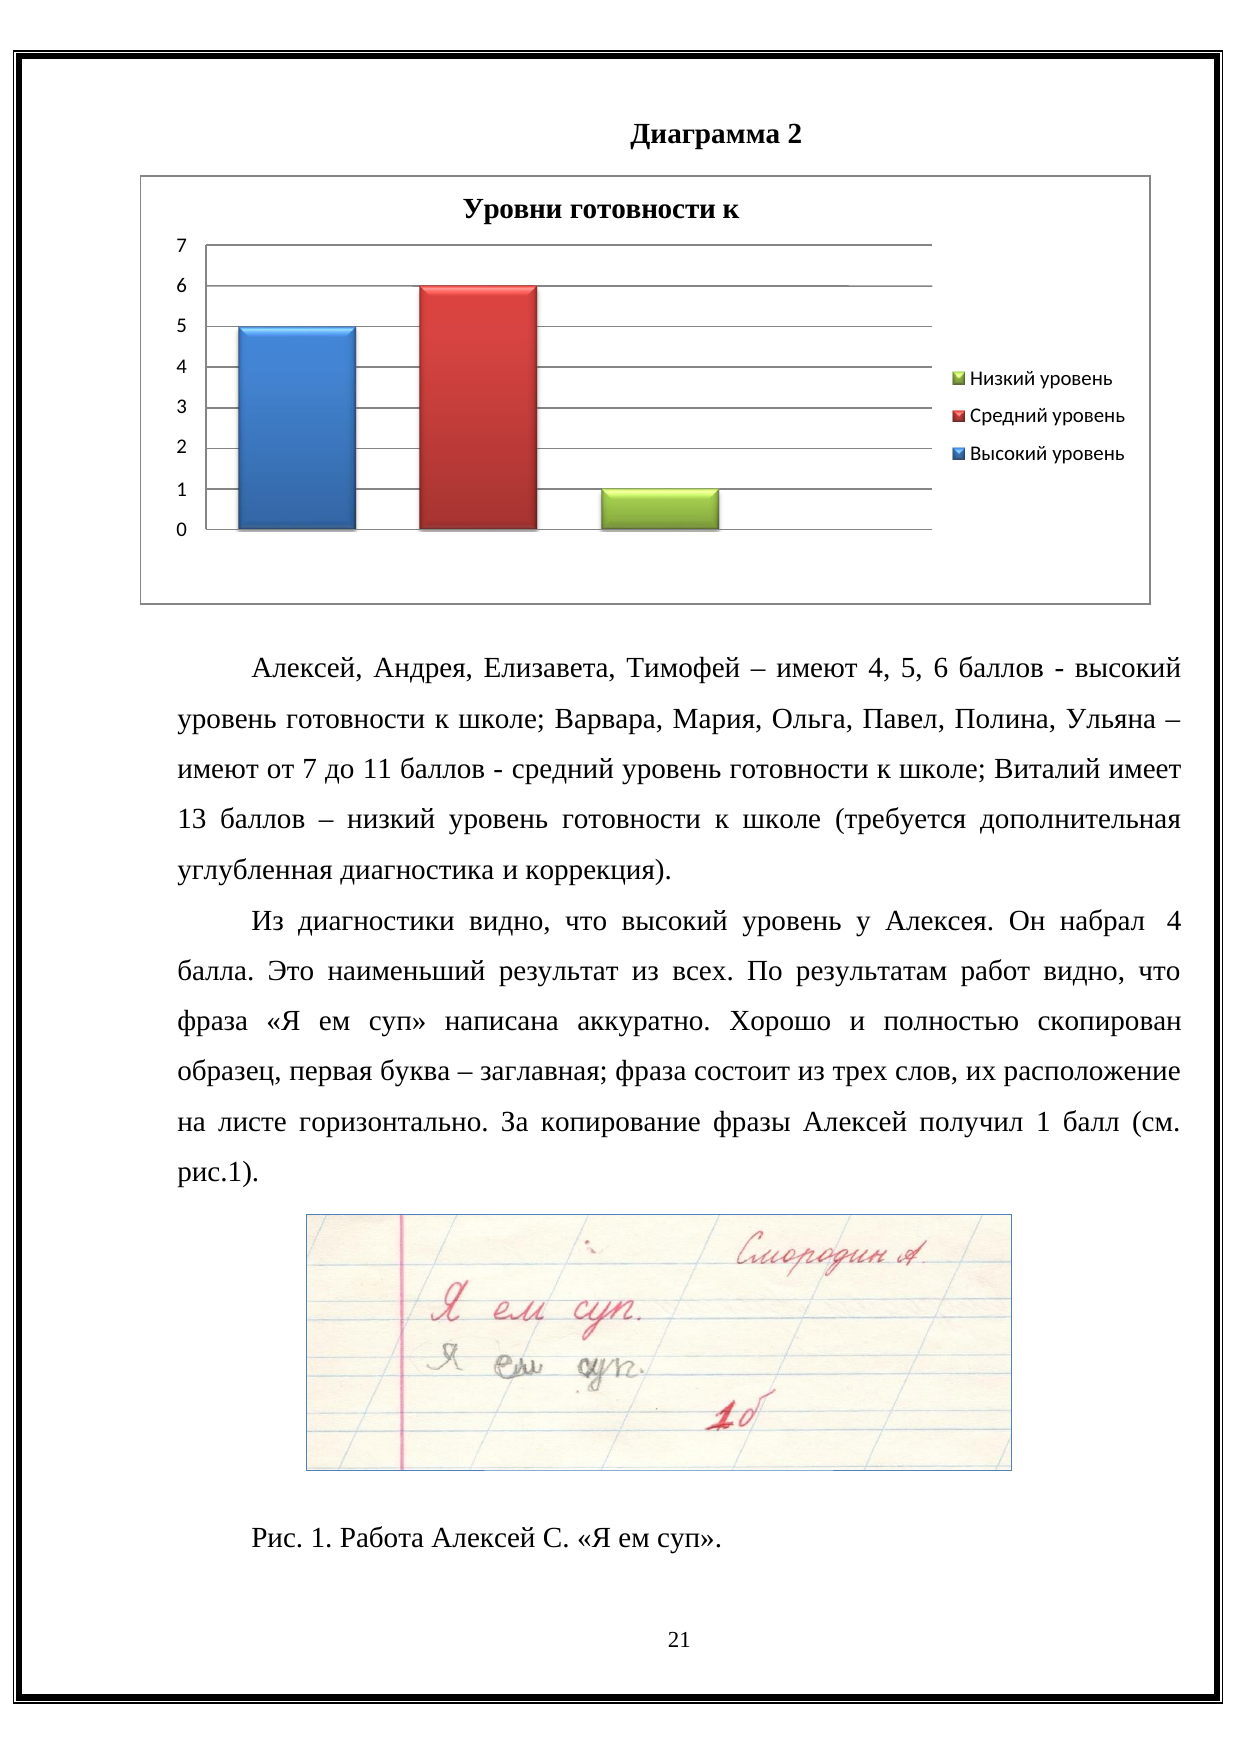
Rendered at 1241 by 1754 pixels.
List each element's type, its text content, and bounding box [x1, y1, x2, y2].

picture [952, 371, 965, 385]
text Из диагностики видно, что высокий уровень у Алексея. Он набрал 4 балла. Это наименьший результат из всех. По результатам работ видно, что фраза «Я ем суп» написана аккуратно. Хорошо и полностью скопирован образец, первая буква – заглавная; фраза состоит из трех слов, их расположение на листе горизонтально. За копирование фразы Алексей получил 1 балл (см. рис.1). [177, 903, 1182, 1188]
text Алексей, Андрея, Елизавета, Тимофей – имеют 4, 5, 6 баллов - высокий уровень готовности к школе; Варвара, Мария, Ольга, Павел, Полина, Ульяна – имеют от 7 до 11 баллов - средний уровень готовности к школе; Виталий имеет 13 баллов – низкий уровень готовности к школе (требуется дополнительная углубленная диагностика и коррекция). [177, 651, 1182, 885]
text Рис. 1. Работа Алексей С. «Я ем суп». [251, 1521, 1214, 1554]
picture [593, 485, 726, 529]
picture [230, 322, 363, 529]
subtitle Диаграмма 2 [251, 116, 1181, 149]
picture [952, 447, 965, 460]
picture [307, 1215, 1011, 1470]
picture [952, 410, 965, 422]
picture [412, 282, 545, 529]
